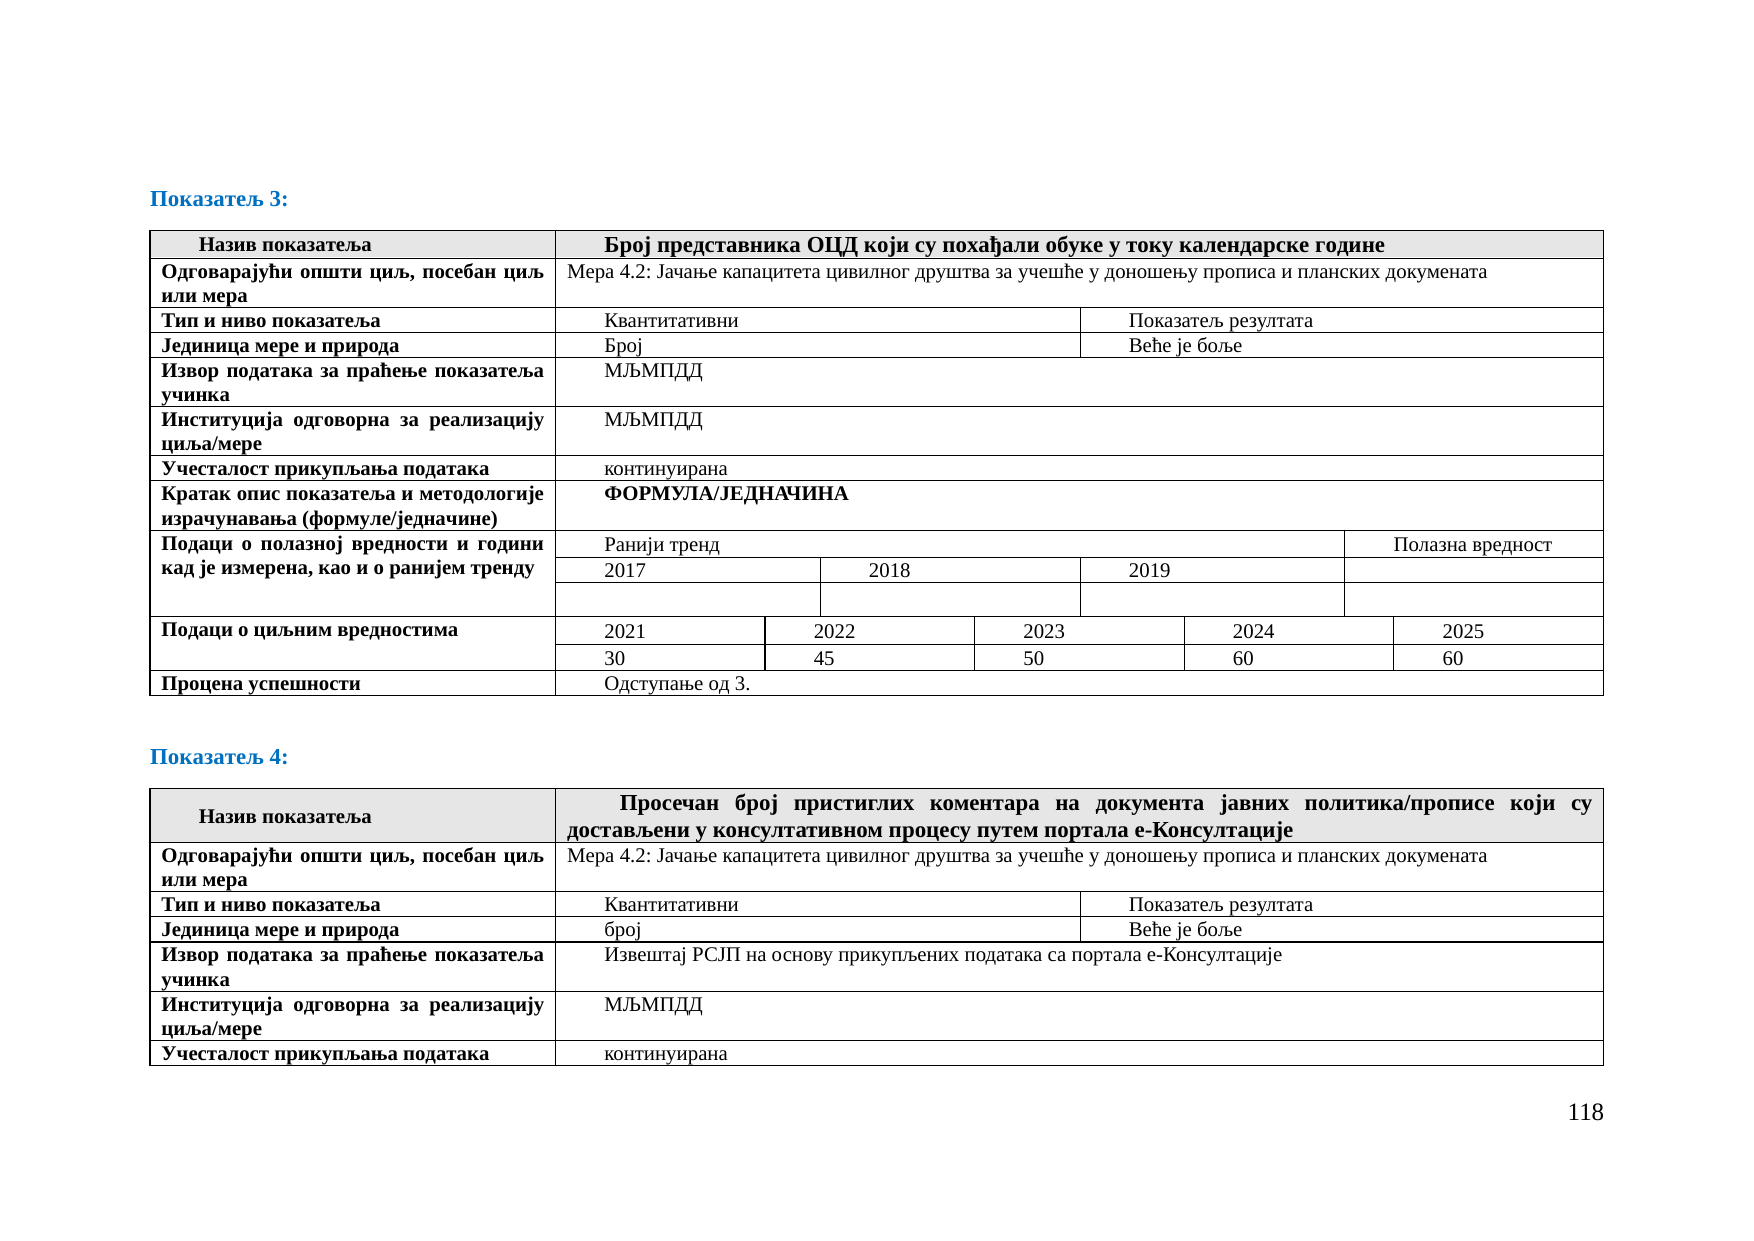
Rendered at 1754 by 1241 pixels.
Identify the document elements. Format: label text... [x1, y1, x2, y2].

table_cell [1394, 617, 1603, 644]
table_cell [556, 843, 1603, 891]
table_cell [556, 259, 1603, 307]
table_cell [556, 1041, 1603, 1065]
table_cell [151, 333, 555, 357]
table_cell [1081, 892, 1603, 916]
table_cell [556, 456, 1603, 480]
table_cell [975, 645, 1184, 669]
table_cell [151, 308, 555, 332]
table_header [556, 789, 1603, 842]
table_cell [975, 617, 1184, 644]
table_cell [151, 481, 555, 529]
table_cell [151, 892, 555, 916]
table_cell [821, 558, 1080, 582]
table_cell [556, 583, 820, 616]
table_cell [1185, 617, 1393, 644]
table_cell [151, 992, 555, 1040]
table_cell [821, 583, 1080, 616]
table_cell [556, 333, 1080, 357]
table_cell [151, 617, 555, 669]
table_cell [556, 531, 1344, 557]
text Показатељ 4: [150, 743, 1604, 769]
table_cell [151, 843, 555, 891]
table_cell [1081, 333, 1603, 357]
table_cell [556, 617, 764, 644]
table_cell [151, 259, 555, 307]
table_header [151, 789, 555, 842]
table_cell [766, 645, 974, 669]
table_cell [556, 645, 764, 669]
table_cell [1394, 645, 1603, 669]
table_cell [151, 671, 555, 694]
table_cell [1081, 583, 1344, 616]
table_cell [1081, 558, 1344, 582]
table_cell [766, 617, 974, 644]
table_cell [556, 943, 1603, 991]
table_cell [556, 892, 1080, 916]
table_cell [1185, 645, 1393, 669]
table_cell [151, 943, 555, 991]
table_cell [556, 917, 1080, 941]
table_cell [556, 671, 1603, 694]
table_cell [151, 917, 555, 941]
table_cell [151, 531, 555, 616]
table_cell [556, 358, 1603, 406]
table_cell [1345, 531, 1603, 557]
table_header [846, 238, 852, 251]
text Показатељ 3: [150, 185, 1604, 211]
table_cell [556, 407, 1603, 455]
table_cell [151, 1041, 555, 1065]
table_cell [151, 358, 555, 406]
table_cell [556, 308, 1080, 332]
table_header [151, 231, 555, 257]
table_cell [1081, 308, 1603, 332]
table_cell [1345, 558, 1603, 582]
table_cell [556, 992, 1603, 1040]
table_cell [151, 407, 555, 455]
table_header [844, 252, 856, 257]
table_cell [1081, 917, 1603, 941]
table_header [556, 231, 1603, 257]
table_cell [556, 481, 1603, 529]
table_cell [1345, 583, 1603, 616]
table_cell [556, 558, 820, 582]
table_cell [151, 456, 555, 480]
